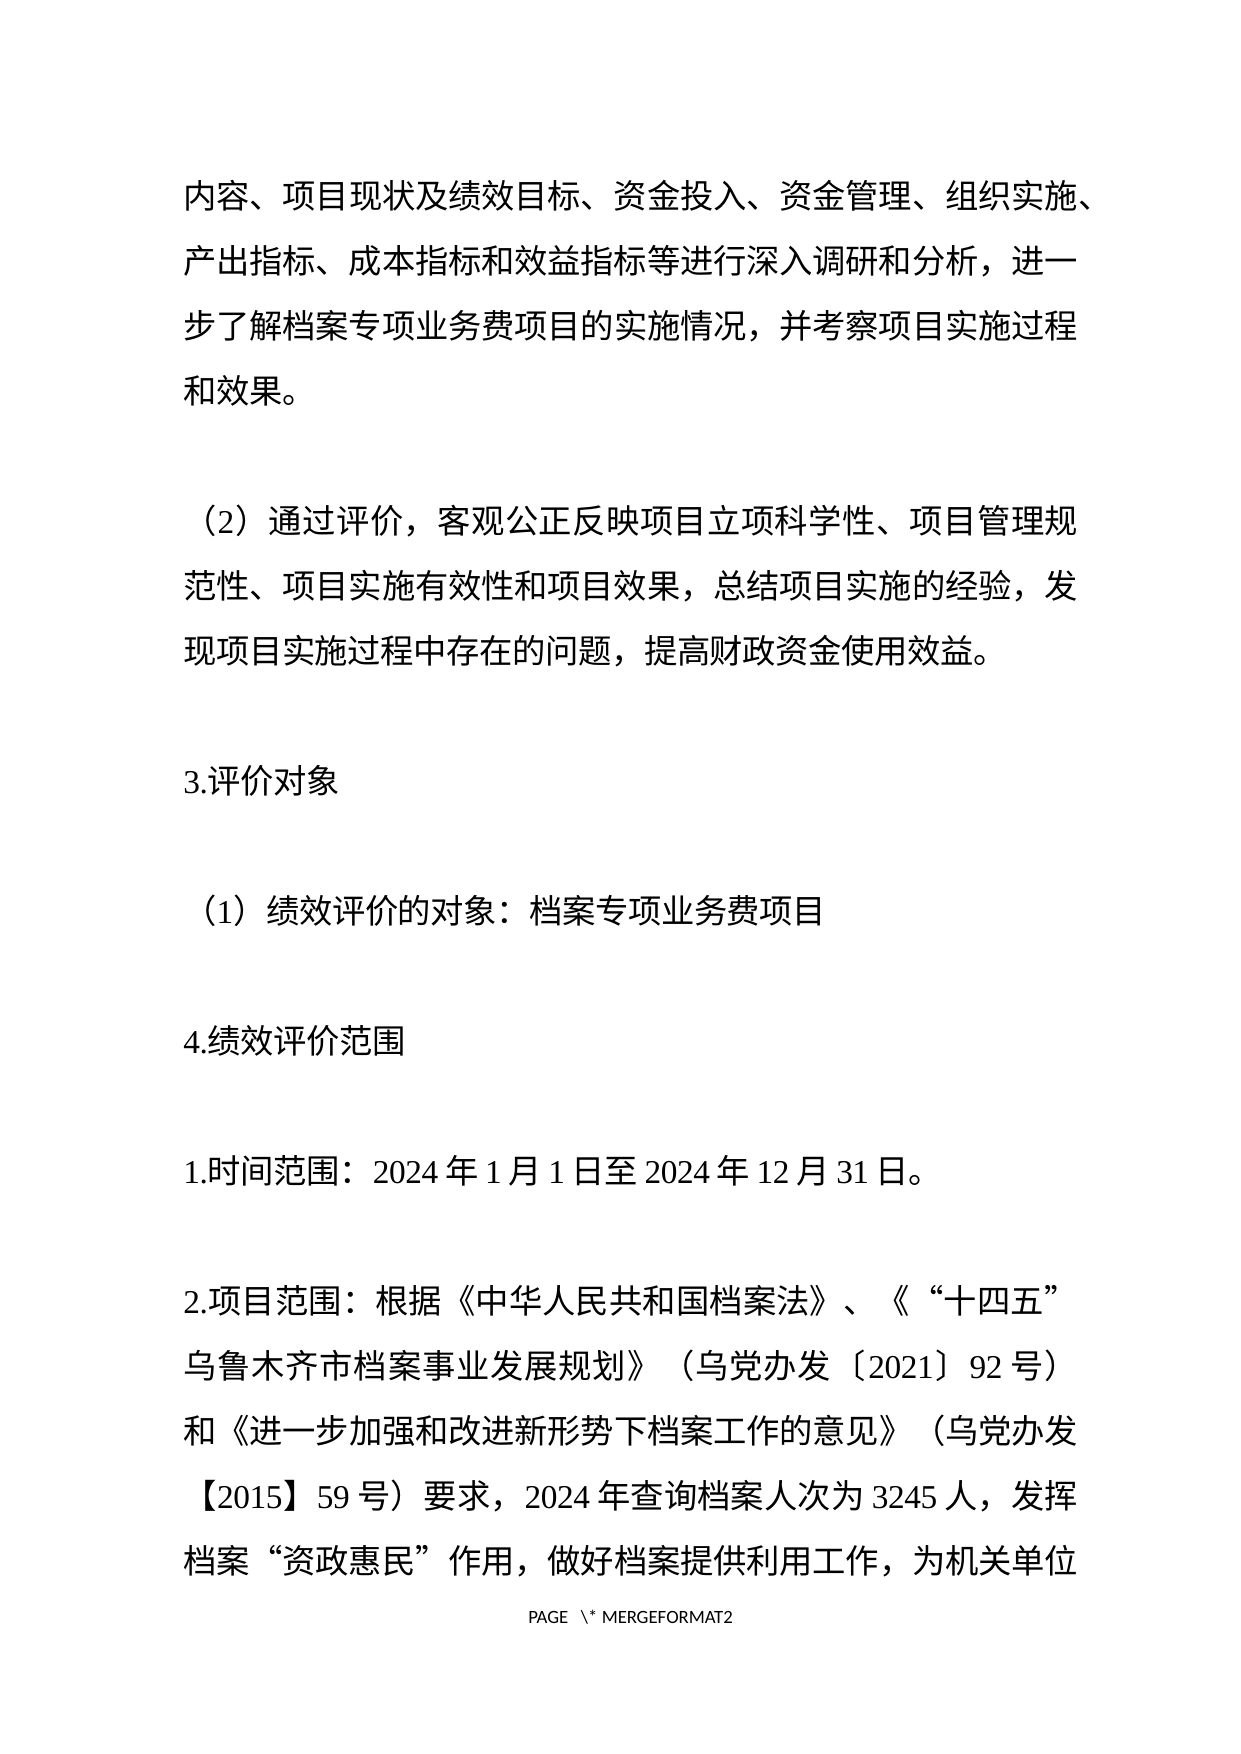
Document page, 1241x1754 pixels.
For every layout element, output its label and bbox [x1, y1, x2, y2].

text [183, 162, 1078, 1592]
